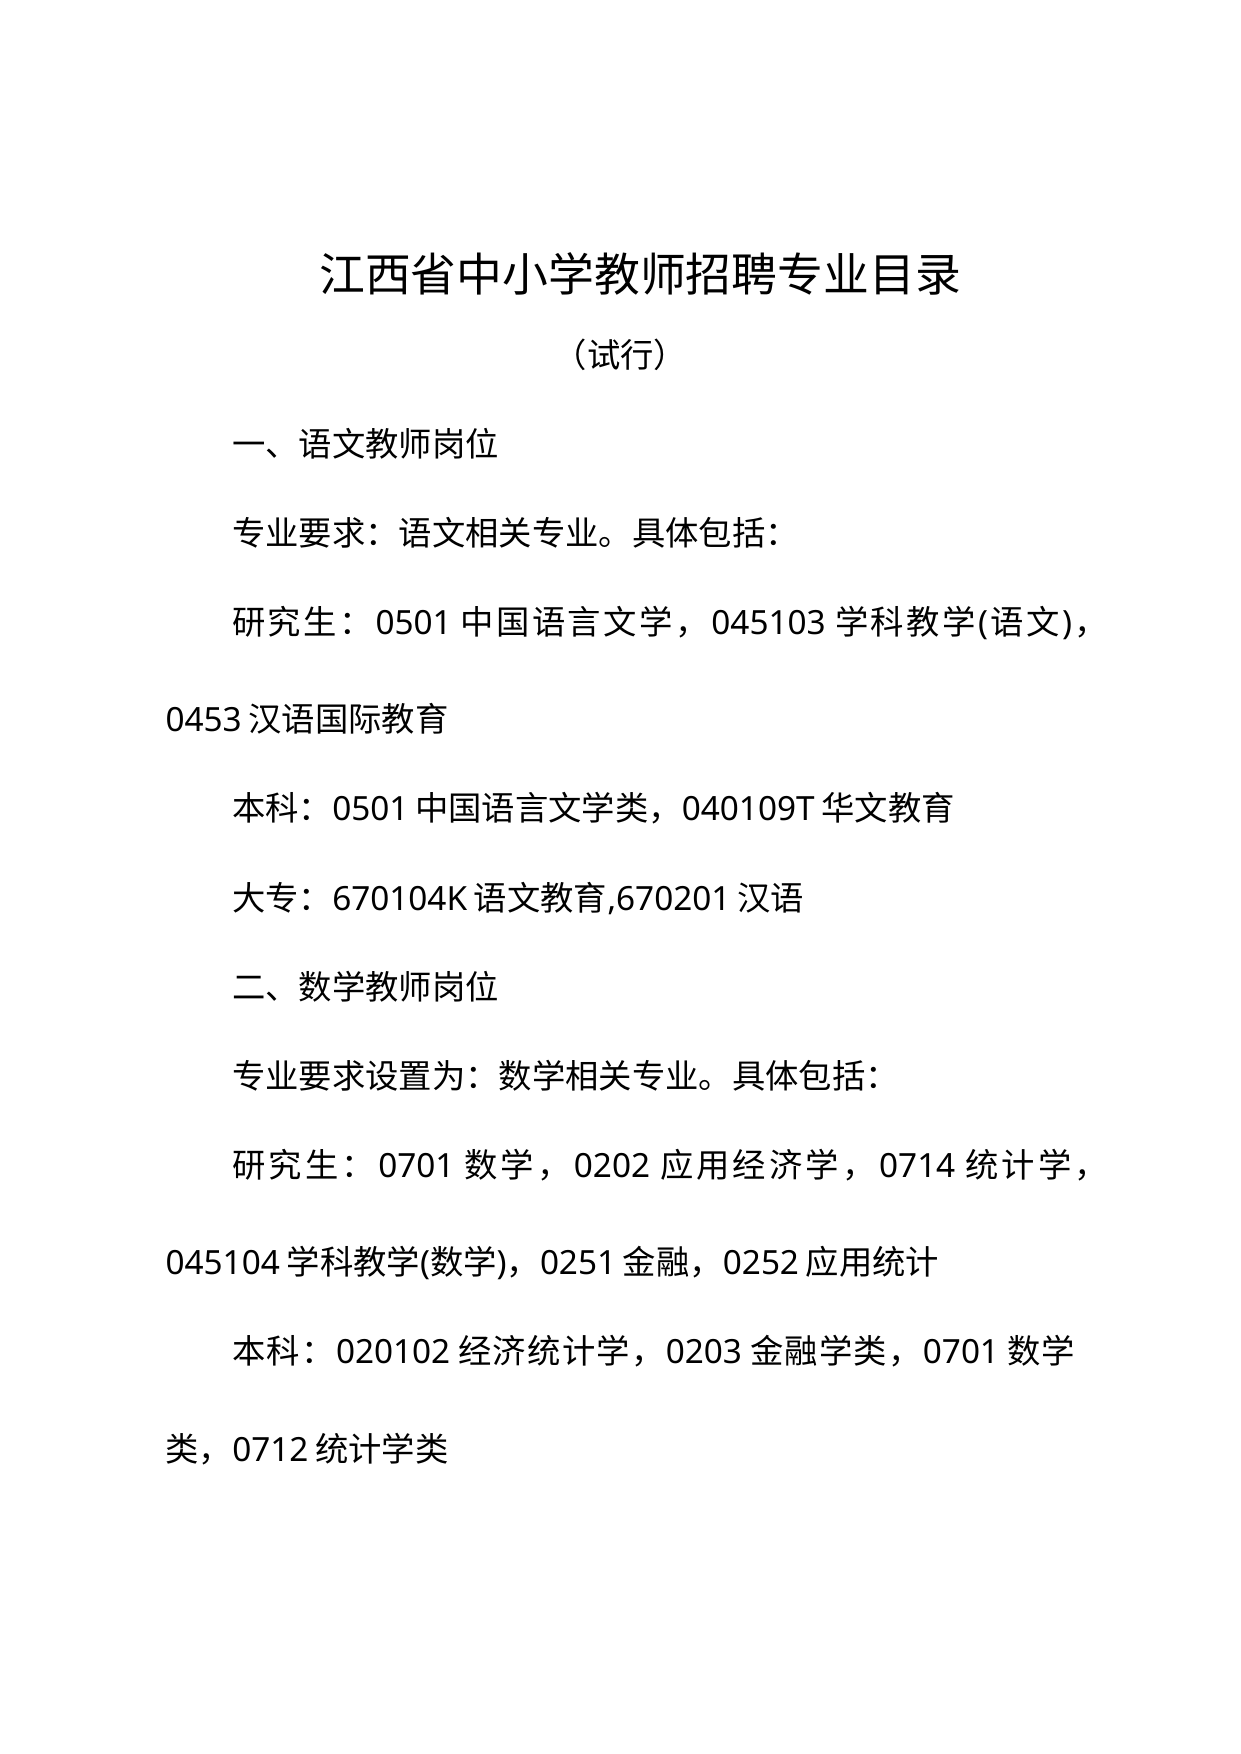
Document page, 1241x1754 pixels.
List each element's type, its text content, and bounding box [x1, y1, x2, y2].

list 研究生：0501中国语言文学，045103学科教学(语文)，0453汉语国际教育 [165, 587, 1075, 750]
text 大专：670104K语文教育,670201汉语 [165, 863, 1075, 928]
text 专业要求设置为：数学相关专业。具体包括： [165, 1041, 1075, 1106]
text （试行） [165, 320, 1075, 385]
list 本科：0501中国语言文学类，040109T华文教育 [165, 774, 1075, 839]
text 二、数学教师岗位 [165, 952, 1075, 1017]
text 专业要求：语文相关专业。具体包括： [165, 498, 1075, 563]
text 江西省中小学教师招聘专业目录 [165, 222, 1114, 320]
text 本科：020102经济统计学，0203金融学类，0701数学类，0712统计学类 [165, 1317, 1075, 1479]
text 研究生：0701数学，0202应用经济学，0714统计学，045104学科教学(数学)，0251金融，0252应用统计 [165, 1130, 1075, 1293]
text 一、语文教师岗位 [165, 409, 1075, 474]
